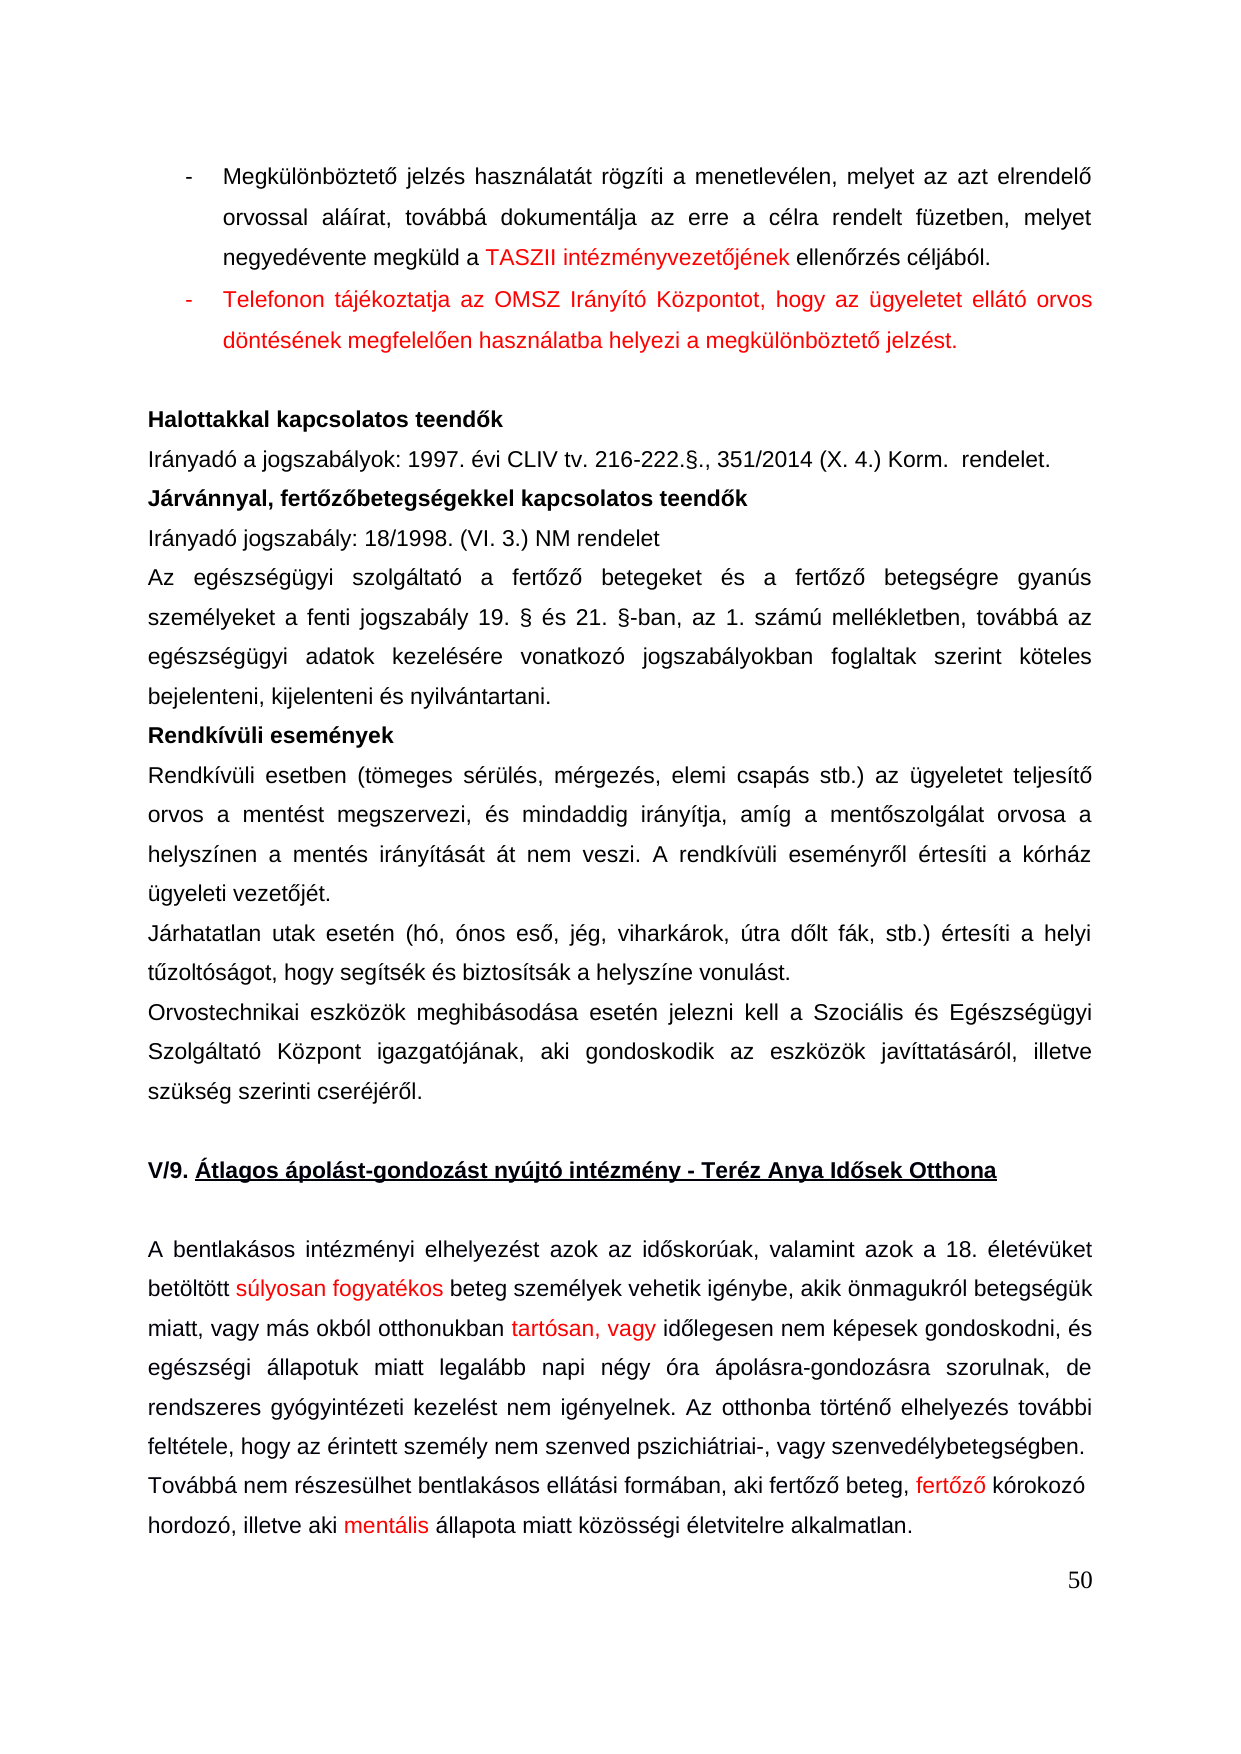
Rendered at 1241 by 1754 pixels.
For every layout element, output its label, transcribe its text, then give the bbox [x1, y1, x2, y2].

text Továbbá nem részesülhet bentlakásos ellátási formában, aki fertőző beteg, fertőző kórokozó hordozó, illetve aki mentális állapota miatt közösségi életvitelre alkalmatlan. [148, 1472, 1093, 1538]
text Járhatatlan utak esetén (hó, ónos eső, jég, viharkárok, útra dőlt fák, stb.) értesíti a helyi tűzoltóságot, hogy segítsék és biztosítsák a helyszíne vonulást. [148, 920, 1093, 986]
list Telefonon tájékoztatja az OMSZ Irányító Központot, hogy az ügyeletet ellátó orvos döntésének megfelelően használatba helyezi a megkülönböztető jelzést. [185, 283, 1093, 354]
text Orvostechnikai eszközök meghibásodása esetén jelezni kell a Szociális és Egészségügyi Szolgáltató Központ igazgatójának, aki gondoskodik az eszközök javíttatásáról, illetve szükség szerinti cseréjéről. [148, 999, 1093, 1104]
text Halottakkal kapcsolatos teendők [148, 406, 1093, 433]
text Az egészségügyi szolgáltató a fertőző betegeket és a fertőző betegségre gyanús személyeket a fenti jogszabály 19. § és 21. §-ban, az 1. számú mellékletben, továbbá az egészségügyi adatok kezelésére vonatkozó jogszabályokban foglaltak szerint köteles bejelenteni, kijelenteni és nyilvántartani. [148, 564, 1093, 709]
text Rendkívüli események [148, 722, 1093, 749]
text A bentlakásos intézményi elhelyezést azok az időskorúak, valamint azok a 18. életévüket betöltött súlyosan fogyatékos beteg személyek vehetik igénybe, akik önmagukról betegségük miatt, vagy más okból otthonukban tartósan, vagy időlegesen nem képesek gondoskodni, és egészségi állapotuk miatt legalább napi négy óra ápolásra-gondozásra szorulnak, de rendszeres gyógyintézeti kezelést nem igényelnek. Az otthonba történő elhelyezés további feltétele, hogy az érintett személy nem szenved pszichiátriai-, vagy szenvedélybetegségben. [148, 1236, 1093, 1459]
text Irányadó jogszabály: 18/1998. (VI. 3.) NM rendelet [148, 525, 1093, 551]
text V/9. Átlagos ápolást-gondozást nyújtó intézmény - Teréz Anya Idősek Otthona [148, 1157, 1093, 1183]
text Járvánnyal, fertőzőbetegségekkel kapcsolatos teendők [148, 485, 1093, 512]
text Irányadó a jogszabályok: 1997. évi CLIV tv. 216-222.§., 351/2014 (X. 4.) Korm. rendelet. [148, 446, 1093, 472]
text Rendkívüli esetben (tömeges sérülés, mérgezés, elemi csapás stb.) az ügyeletet teljesítő orvos a mentést megszervezi, és mindaddig irányítja, amíg a mentőszolgálat orvosa a helyszínen a mentés irányítását át nem veszi. A rendkívüli eseményről értesíti a kórház ügyeleti vezetőjét. [148, 762, 1093, 907]
list Megkülönböztető jelzés használatát rögzíti a menetlevélen, melyet az azt elrendelő orvossal aláírat, továbbá dokumentálja az erre a célra rendelt füzetben, melyet negyedévente megküld a TASZII intézményvezetőjének ellenőrzés céljából. [185, 160, 1093, 270]
